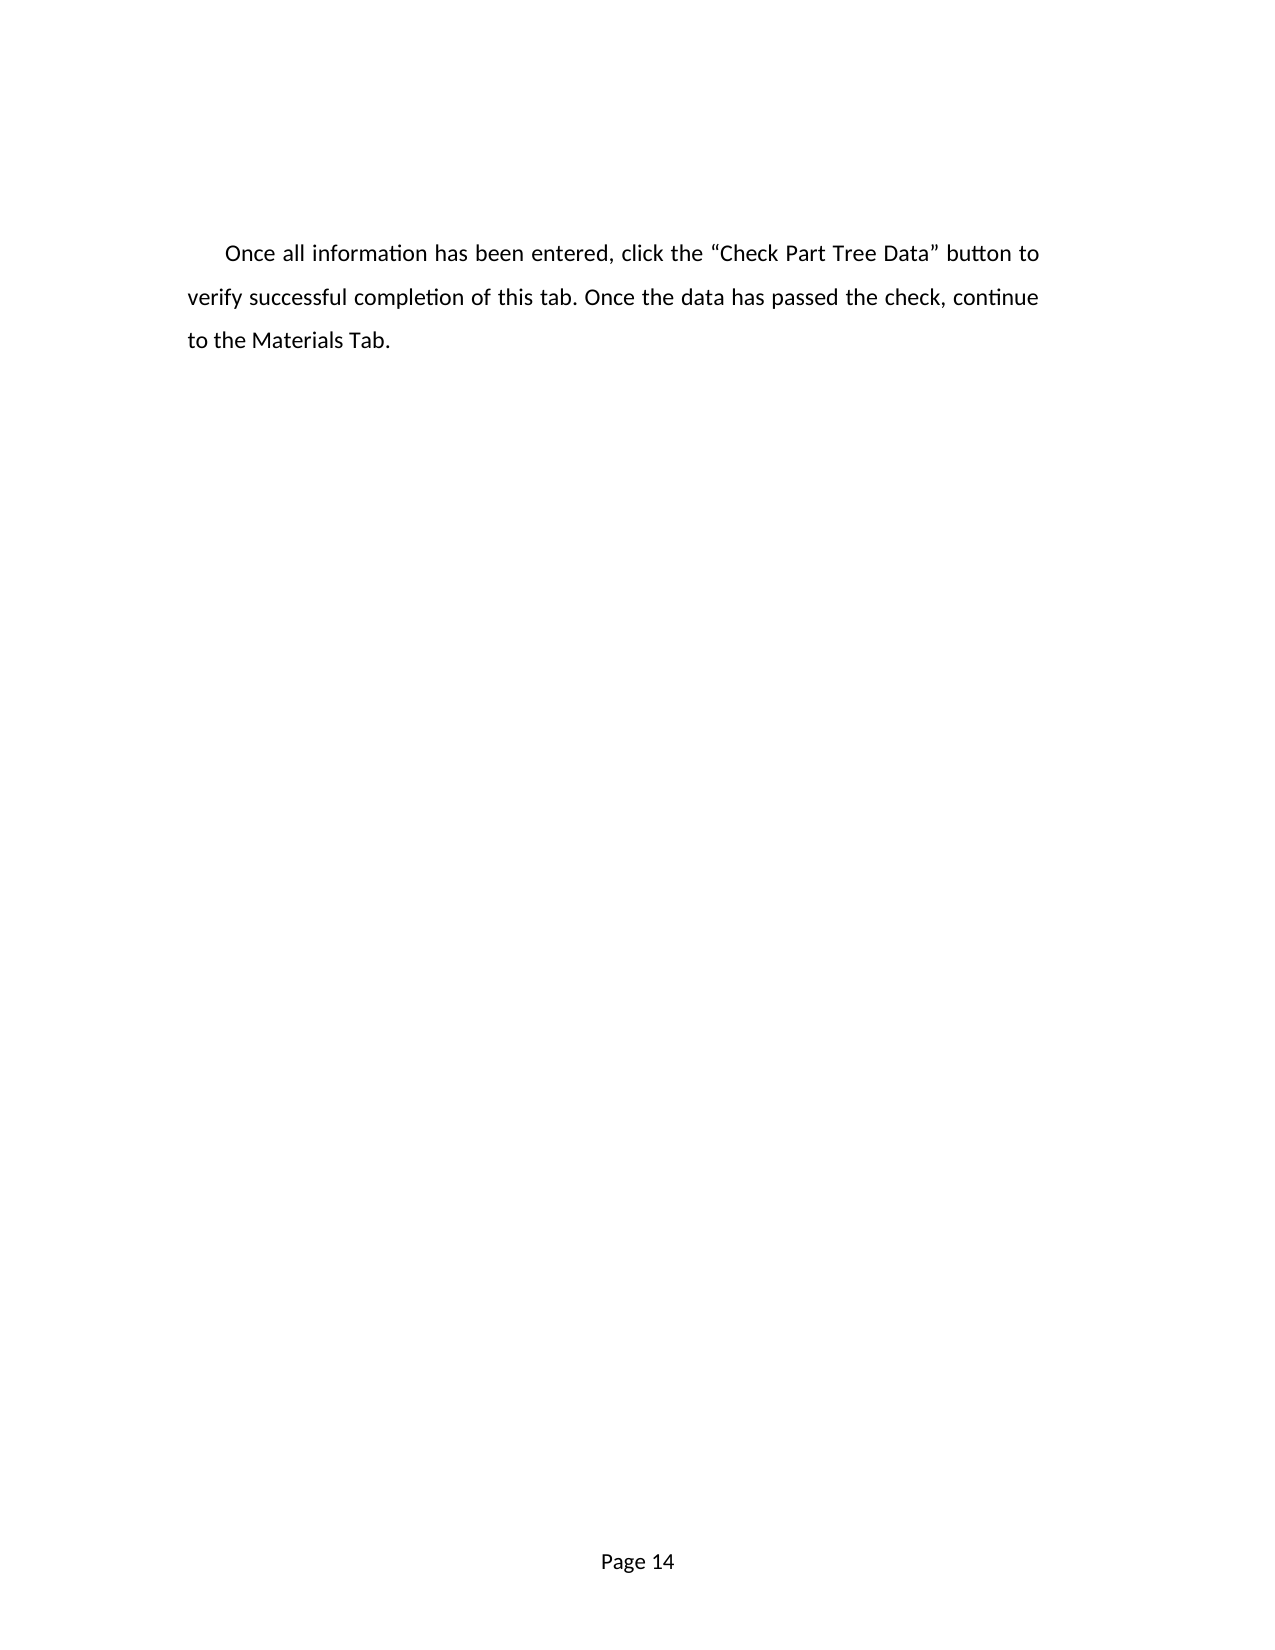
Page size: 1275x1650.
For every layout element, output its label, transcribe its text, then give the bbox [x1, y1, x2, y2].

text Once all information has been entered, click the “Check Part Tree Data” button to verify successful completion of this tab. Once the data has passed the check, continue to the Materials Tab. [187, 238, 1041, 355]
